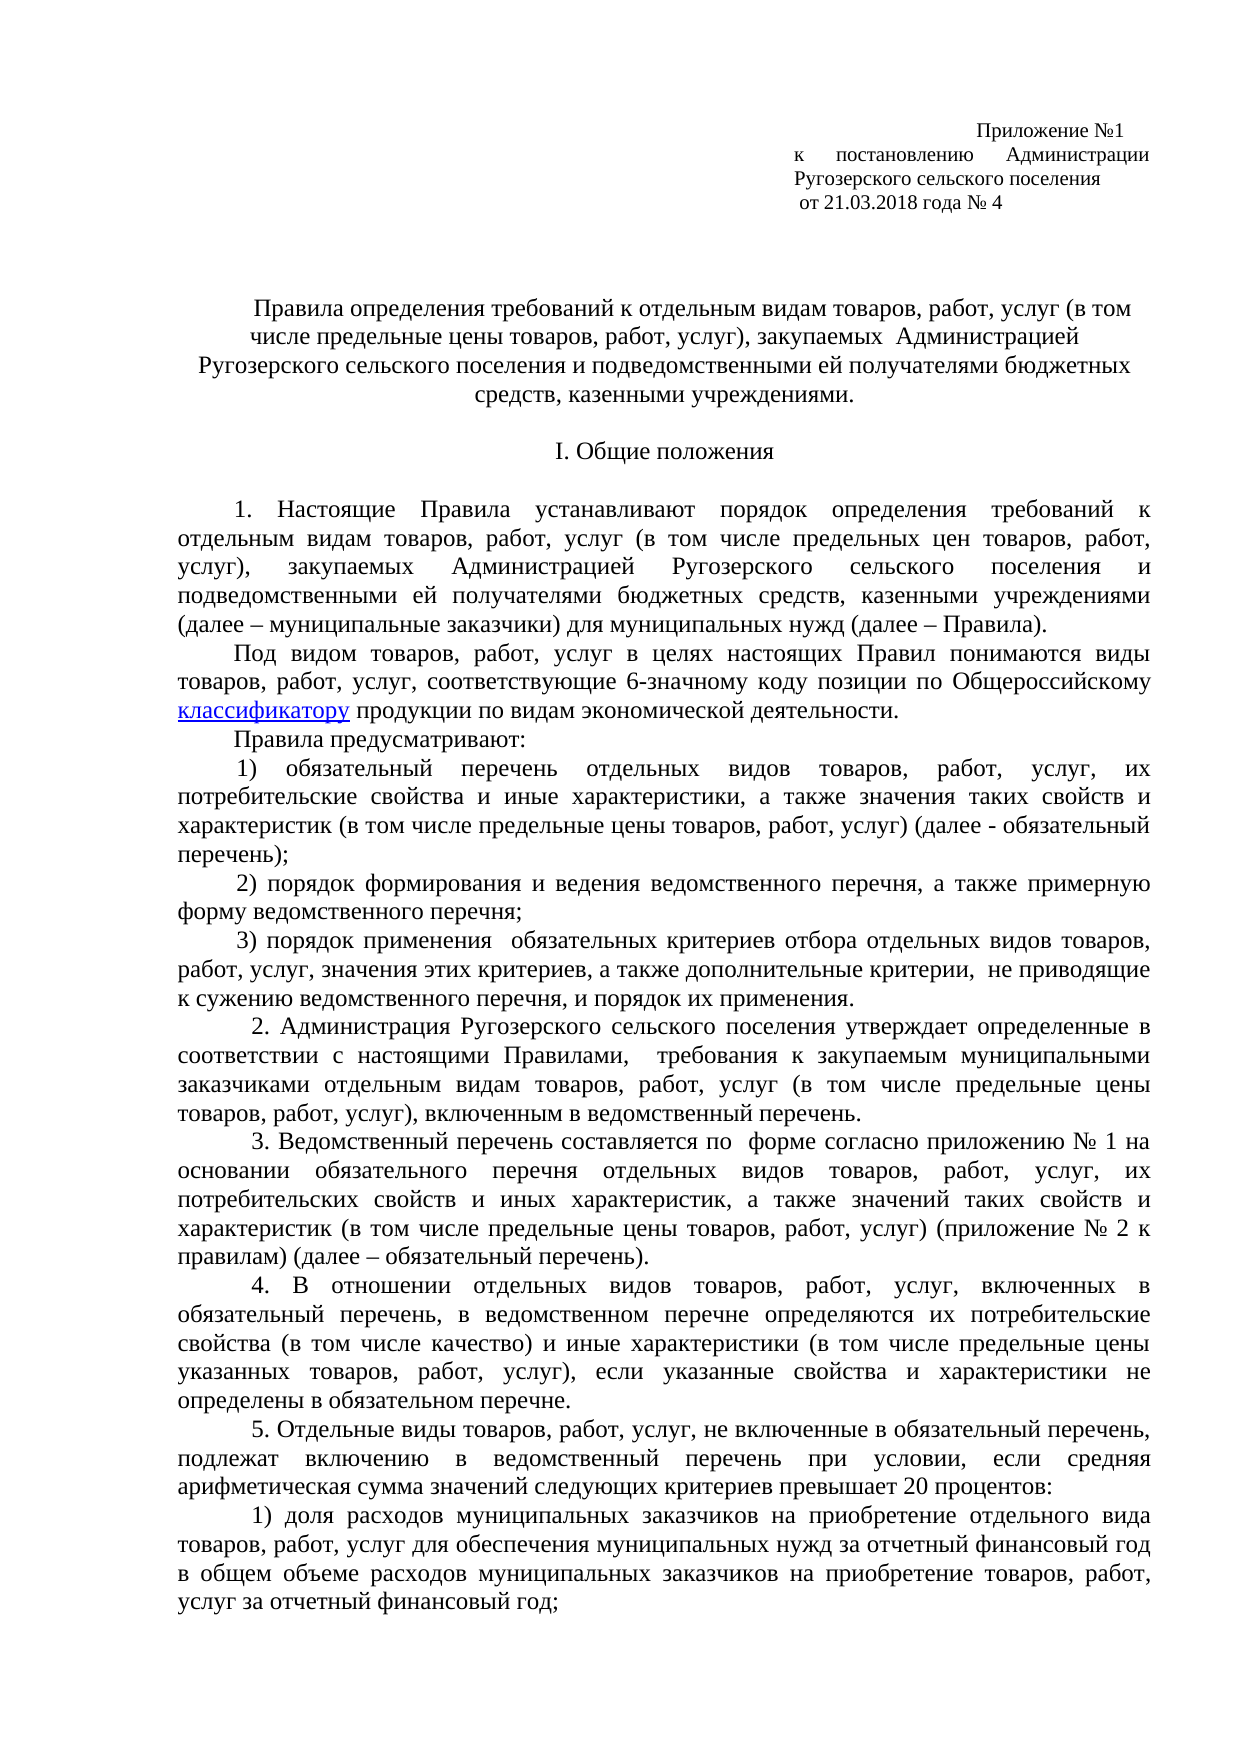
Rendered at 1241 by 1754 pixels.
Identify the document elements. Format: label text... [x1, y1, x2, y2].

text Правила предусматривают: [177, 724, 1152, 753]
text 1) обязательный перечень отдельных видов товаров, работ, услуг, их потребительские свойства и иные характеристики, а также значения таких свойств и характеристик (в том числе предельные цены товаров, работ, услуг) (далее - обязательный перечень); [177, 753, 1152, 868]
text 5. Отдельные виды товаров, работ, услуг, не включенные в обязательный перечень, подлежат включению в ведомственный перечень при условии, если средняя арифметическая сумма значений следующих критериев превышает 20 процентов: [177, 1414, 1152, 1500]
text 1. Настоящие Правила устанавливают порядок определения требований к отдельным видам товаров, работ, услуг (в том числе предельных цен товаров, работ, услуг), закупаемых Администрацией Ругозерского сельского поселения и подведомственными ей получателями бюджетных средств, казенными учреждениями (далее – муниципальные заказчики) для муниципальных нужд (далее – Правила). [177, 494, 1152, 638]
table_header Приложение №1 к постановлению Администрации Ругозерского сельского поселения от 21.03.2018 года № 4 [783, 118, 1161, 264]
text Под видом товаров, работ, услуг в целях настоящих Правил понимаются виды товаров, работ, услуг, соответствующие 6-значному коду позиции по Общероссийскому классификатору продукции по видам экономической деятельности. [177, 638, 1152, 724]
text 2. Администрация Ругозерского сельского поселения утверждает определенные в соответствии с настоящими Правилами, требования к закупаемым муниципальными заказчиками отдельным видам товаров, работ, услуг (в том числе предельные цены товаров, работ, услуг), включенным в ведомственный перечень. [177, 1011, 1152, 1126]
text 3. Ведомственный перечень составляется по форме согласно приложению № 1 на основании обязательного перечня отдельных видов товаров, работ, услуг, их потребительских свойств и иных характеристик, а также значений таких свойств и характеристик (в том числе предельные цены товаров, работ, услуг) (приложение № 2 к правилам) (далее – обязательный перечень). [177, 1126, 1152, 1270]
text I. Общие положения [177, 436, 1152, 465]
text 1) доля расходов муниципальных заказчиков на приобретение отдельного вида товаров, работ, услуг для обеспечения муниципальных нужд за отчетный финансовый год в общем объеме расходов муниципальных заказчиков на приобретение товаров, работ, услуг за отчетный финансовый год; [177, 1500, 1152, 1615]
text 4. В отношении отдельных видов товаров, работ, услуг, включенных в обязательный перечень, в ведомственном перечне определяются их потребительские свойства (в том числе качество) и иные характеристики (в том числе предельные цены указанных товаров, работ, услуг), если указанные свойства и характеристики не определены в обязательном перечне. [177, 1270, 1152, 1414]
text 2) порядок формирования и ведения ведомственного перечня, а также примерную форму ведомственного перечня; [177, 868, 1152, 925]
text 3) порядок применения обязательных критериев отбора отдельных видов товаров, работ, услуг, значения этих критериев, а также дополнительные критерии, не приводящие к сужению ведомственного перечня, и порядок их применения. [177, 925, 1152, 1011]
text Правила определения требований к отдельным видам товаров, работ, услуг (в том числе предельные цены товаров, работ, услуг), закупаемых Администрацией Ругозерского сельского поселения и подведомственными ей получателями бюджетных средств, казенными учреждениями. [177, 293, 1152, 408]
